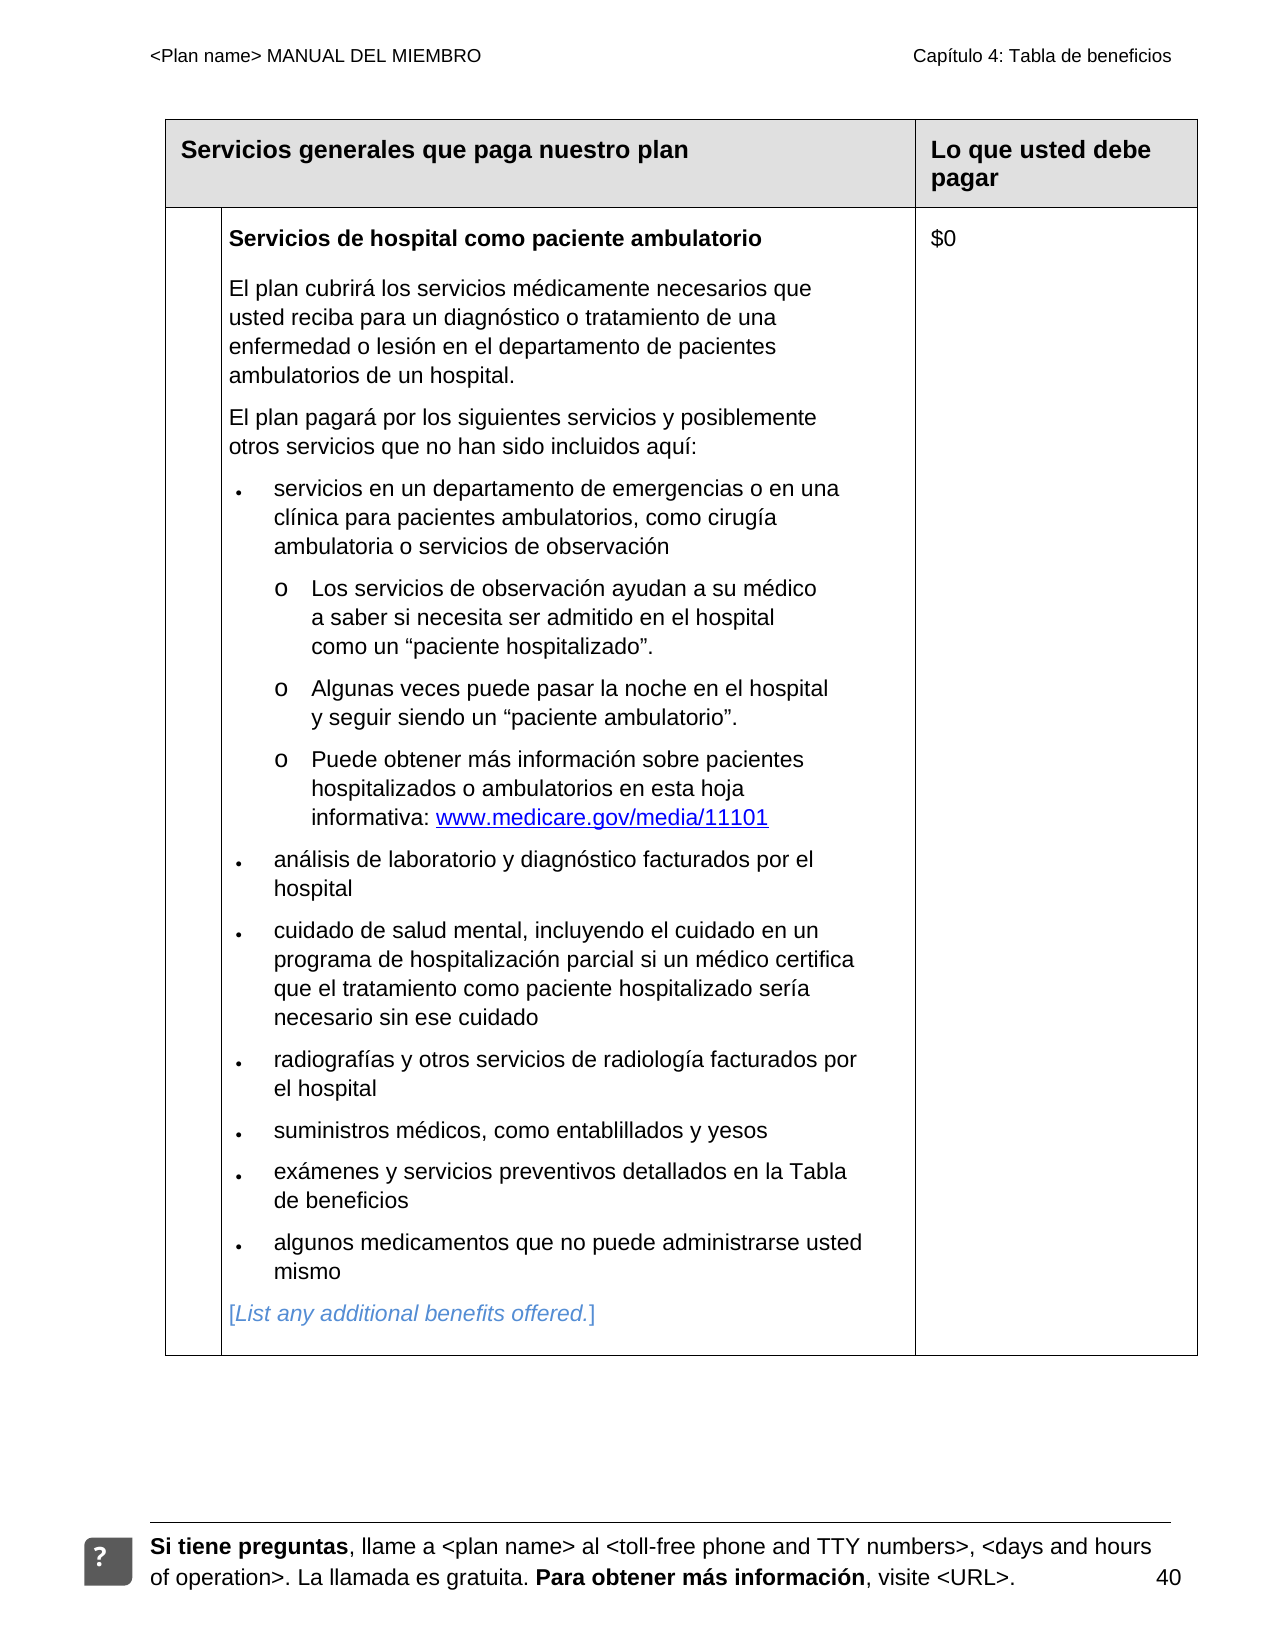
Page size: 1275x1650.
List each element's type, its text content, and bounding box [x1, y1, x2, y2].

table_header Lo que usted debe pagar [916, 120, 1197, 207]
table_header Servicios generales que paga nuestro plan [166, 120, 915, 207]
table_cell [166, 208, 221, 1355]
table_cell $0 [916, 208, 1197, 1355]
table_cell Servicios de hospital como paciente ambulatorio El plan cubrirá los servicios médicamente necesarios que usted reciba para un diagnóstico o tratamiento de una enfermedad o lesión en el departamento de pacientes ambulatorios de un hospital. El plan pagará por los siguientes servicios y posiblemente otros servicios que no han sido incluidos aquí: servicios en un departamento de emergencias o en una clínica para pacientes ambulatorios, como cirugía ambulatoria o servicios de observación Los servicios de observación ayudan a su médico a saber si necesita ser admitido en el hospital como un “paciente hospitalizado”. Algunas veces puede pasar la noche en el hospital y seguir siendo un “paciente ambulatorio”. Puede obtener más información sobre pacientes hospitalizados o ambulatorios en esta hoja informativa: www.medicare.gov/media/11101 análisis de laboratorio y diagnóstico facturados por el hospital cuidado de salud mental, incluyendo el cuidado en un programa de hospitalización parcial si un médico certifica que el tratamiento como paciente hospitalizado sería necesario sin ese cuidado radiografías y otros servicios de radiología facturados por el hospital suministros médicos, como entablillados y yesos exámenes y servicios preventivos detallados en la Tabla de beneficios algunos medicamentos que no puede administrarse usted mismo [List any additional benefits offered.] [222, 208, 915, 1355]
